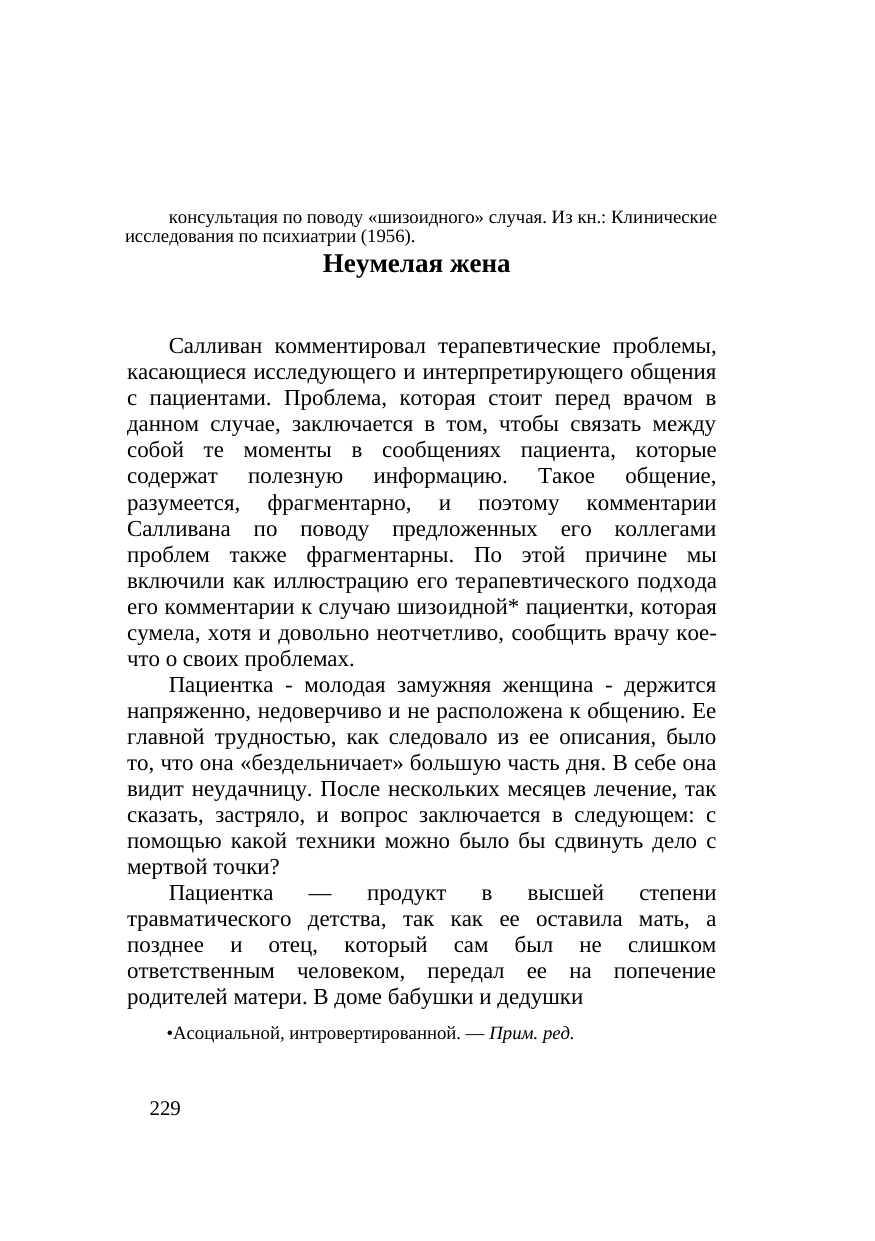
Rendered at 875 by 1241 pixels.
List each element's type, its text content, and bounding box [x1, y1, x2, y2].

text Неумелая жена [323, 247, 719, 278]
text •Асоциальной, интровертированной. — Прим. ред. [166, 1022, 719, 1043]
text Пациентка — продукт в высшей степени травматического детства, так как ее оставила мать, а позднее и отец, который сам был не слишком ответственным человеком, передал ее на попечение родителей матери. В доме бабушки и дедушки [127, 880, 717, 1010]
text консультация по поводу «шизоидного» случая. Из кн.: Клинические исследования по психиатрии (1956). [125, 208, 717, 247]
text Салливан комментировал терапевтические проблемы, касающиеся исследующего и интерпретирующего общения с пациентами. Проблема, которая стоит перед врачом в данном случае, заключается в том, чтобы связать между собой те моменты в сообщениях пациента, которые содержат полезную информацию. Такое общение, разумеется, фрагментарно, и поэтому комментарии Салливана по поводу предложенных его коллегами проблем также фрагментарны. По этой причине мы включили как иллюстрацию его терапевтического подхода его комментарии к случаю шизоидной* пациентки, которая сумела, хотя и довольно неотчетливо, сообщить врачу кое-что о своих проблемах. [127, 333, 717, 671]
text Пациентка - молодая замужняя женщина - держится напряженно, недоверчиво и не расположена к общению. Ее главной трудностью, как следовало из ее описания, было то, что она «бездельничает» большую часть дня. В себе она видит неудачницу. После нескольких месяцев лечение, так сказать, застряло, и вопрос заключается в следующем: с помощью какой техники можно было бы сдвинуть дело с мертвой точки? [127, 671, 717, 880]
